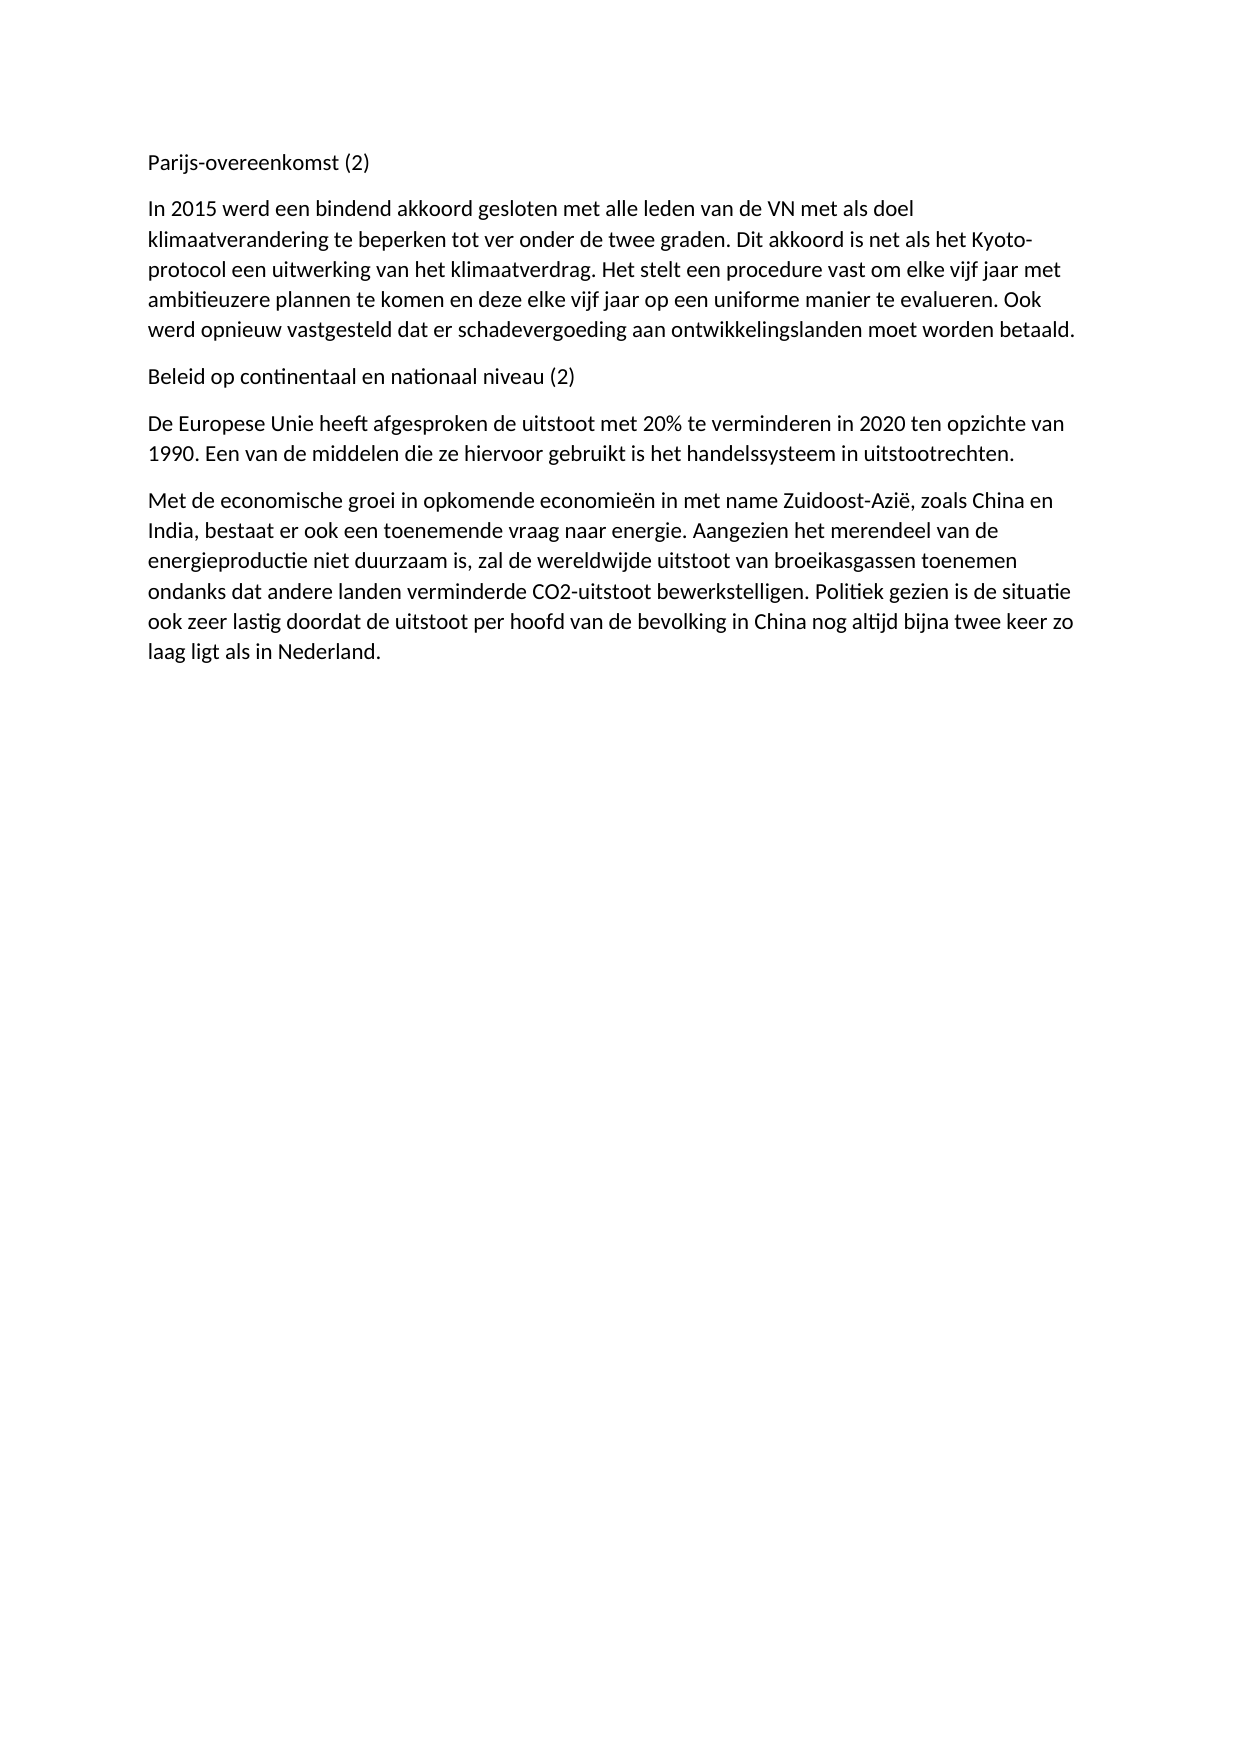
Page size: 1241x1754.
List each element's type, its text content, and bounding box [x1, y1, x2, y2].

text Parijs-overeenkomst (2) [148, 148, 1093, 176]
text Beleid op continentaal en nationaal niveau (2) [148, 362, 1093, 390]
text De Europese Unie heeft afgesproken de uitstoot met 20% te verminderen in 2020 ten opzichte van 1990. Een van de middelen die ze hiervoor gebruikt is het handelssysteem in uitstootrechten. [148, 409, 1093, 467]
text In 2015 werd een bindend akkoord gesloten met alle leden van de VN met als doel klimaatverandering te beperken tot ver onder de twee graden. Dit akkoord is net als het Kyoto-protocol een uitwerking van het klimaatverdrag. Het stelt een procedure vast om elke vijf jaar met ambitieuzere plannen te komen en deze elke vijf jaar op een uniforme manier te evalueren. Ook werd opnieuw vastgesteld dat er schadevergoeding aan ontwikkelingslanden moet worden betaald. [148, 194, 1093, 343]
text Met de economische groei in opkomende economieën in met name Zuidoost-Azië, zoals China en India, bestaat er ook een toenemende vraag naar energie. Aangezien het merendeel van de energieproductie niet duurzaam is, zal de wereldwijde uitstoot van broeikasgassen toenemen ondanks dat andere landen verminderde CO2-uitstoot bewerkstelligen. Politiek gezien is de situatie ook zeer lastig doordat de uitstoot per hoofd van de bevolking in China nog altijd bijna twee keer zo laag ligt als in Nederland. [148, 486, 1093, 665]
